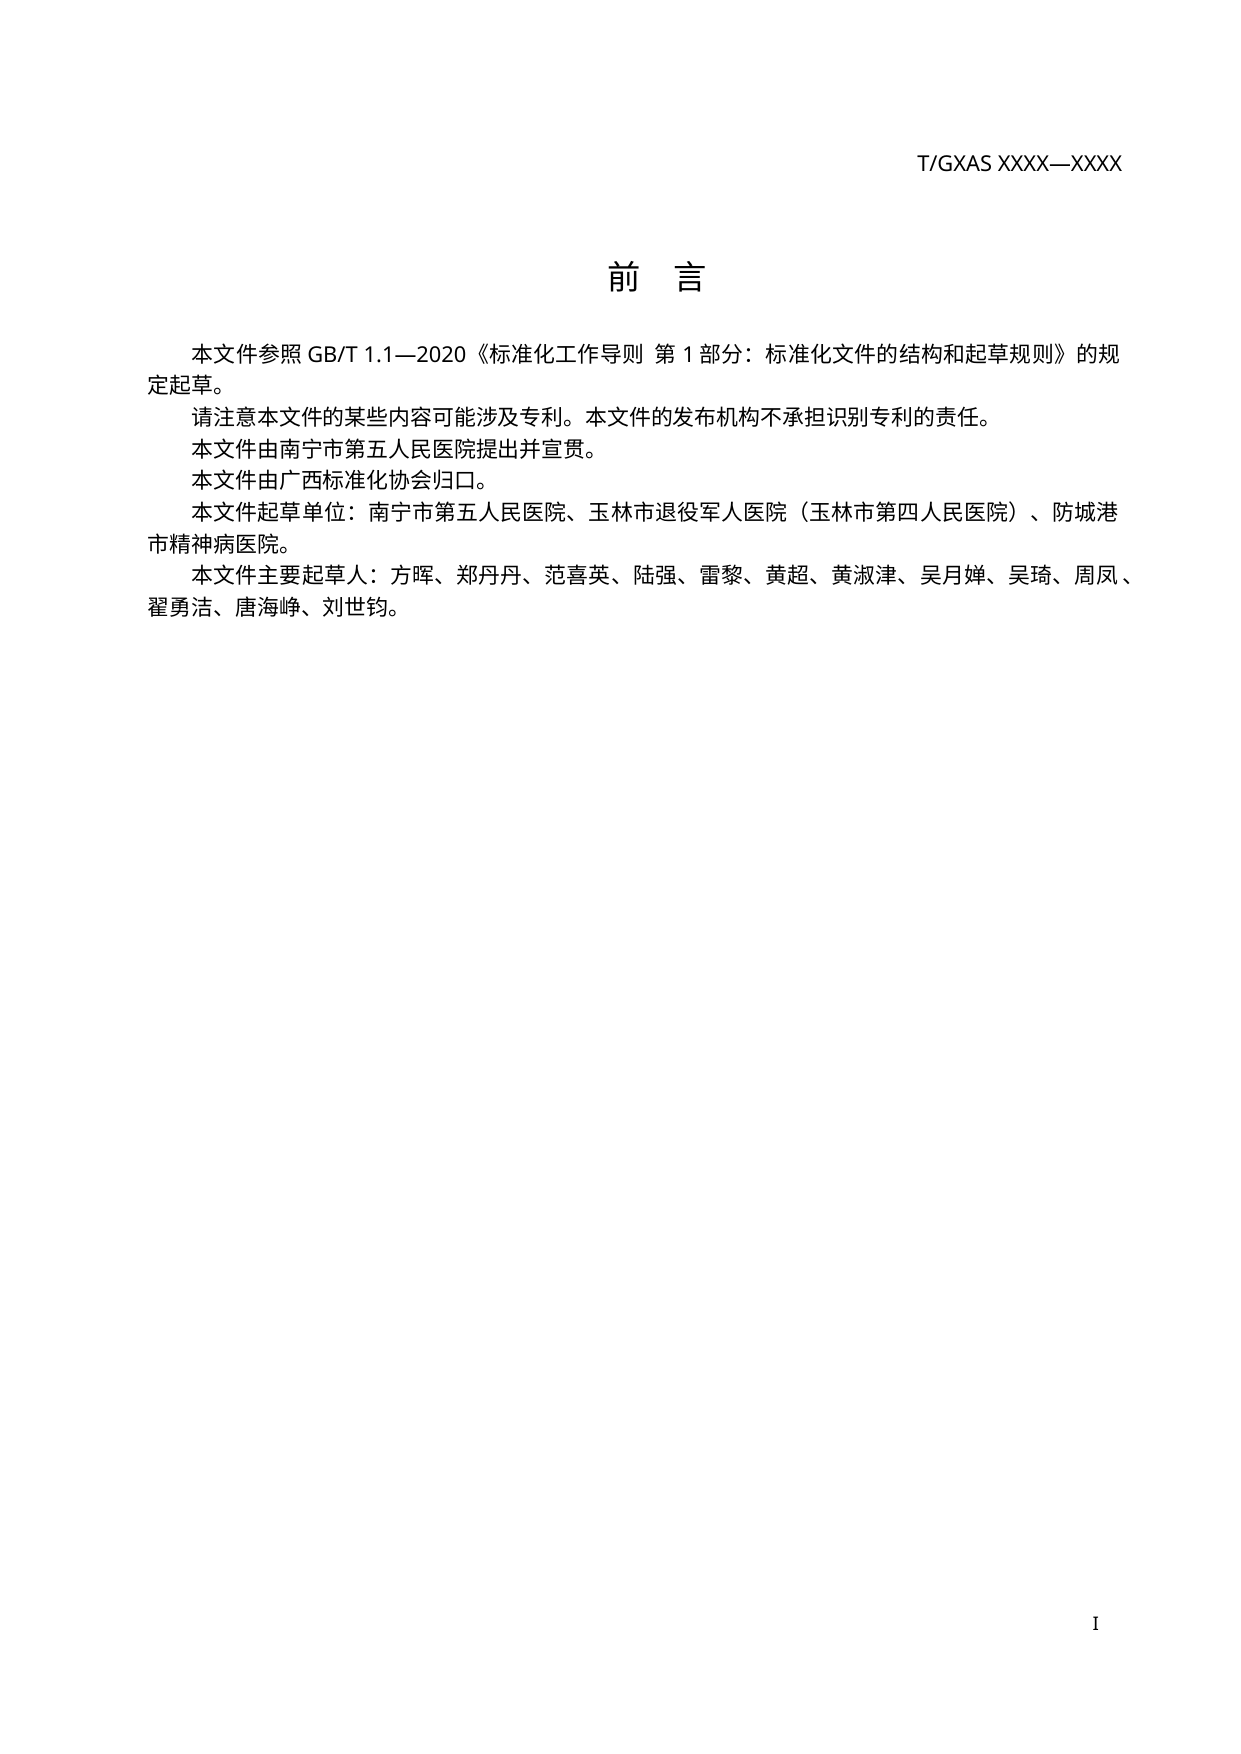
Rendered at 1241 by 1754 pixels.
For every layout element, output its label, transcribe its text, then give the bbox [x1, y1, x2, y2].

text 本文件起草单位：南宁市第五人民医院、玉林市退役军人医院（玉林市第四人民医院）、防城港市精神病医院。 [148, 495, 1122, 558]
text 请注意本文件的某些内容可能涉及专利。本文件的发布机构不承担识别专利的责任。 [148, 400, 1122, 432]
text 本文件参照GB/T 1.1—2020《标准化工作导则 第1部分：标准化文件的结构和起草规则》的规定起草。 [148, 337, 1122, 400]
text 本文件主要起草人：方晖、郑丹丹、范喜英、陆强、雷黎、黄超、黄淑津、吴月婵、吴琦、周凤、翟勇洁、唐海峥、刘世钧。 [148, 558, 1122, 622]
text 前言 [148, 251, 1122, 299]
text 本文件由广西标准化协会归口。 [148, 463, 1122, 495]
text 本文件由南宁市第五人民医院提出并宣贯。 [148, 432, 1122, 463]
